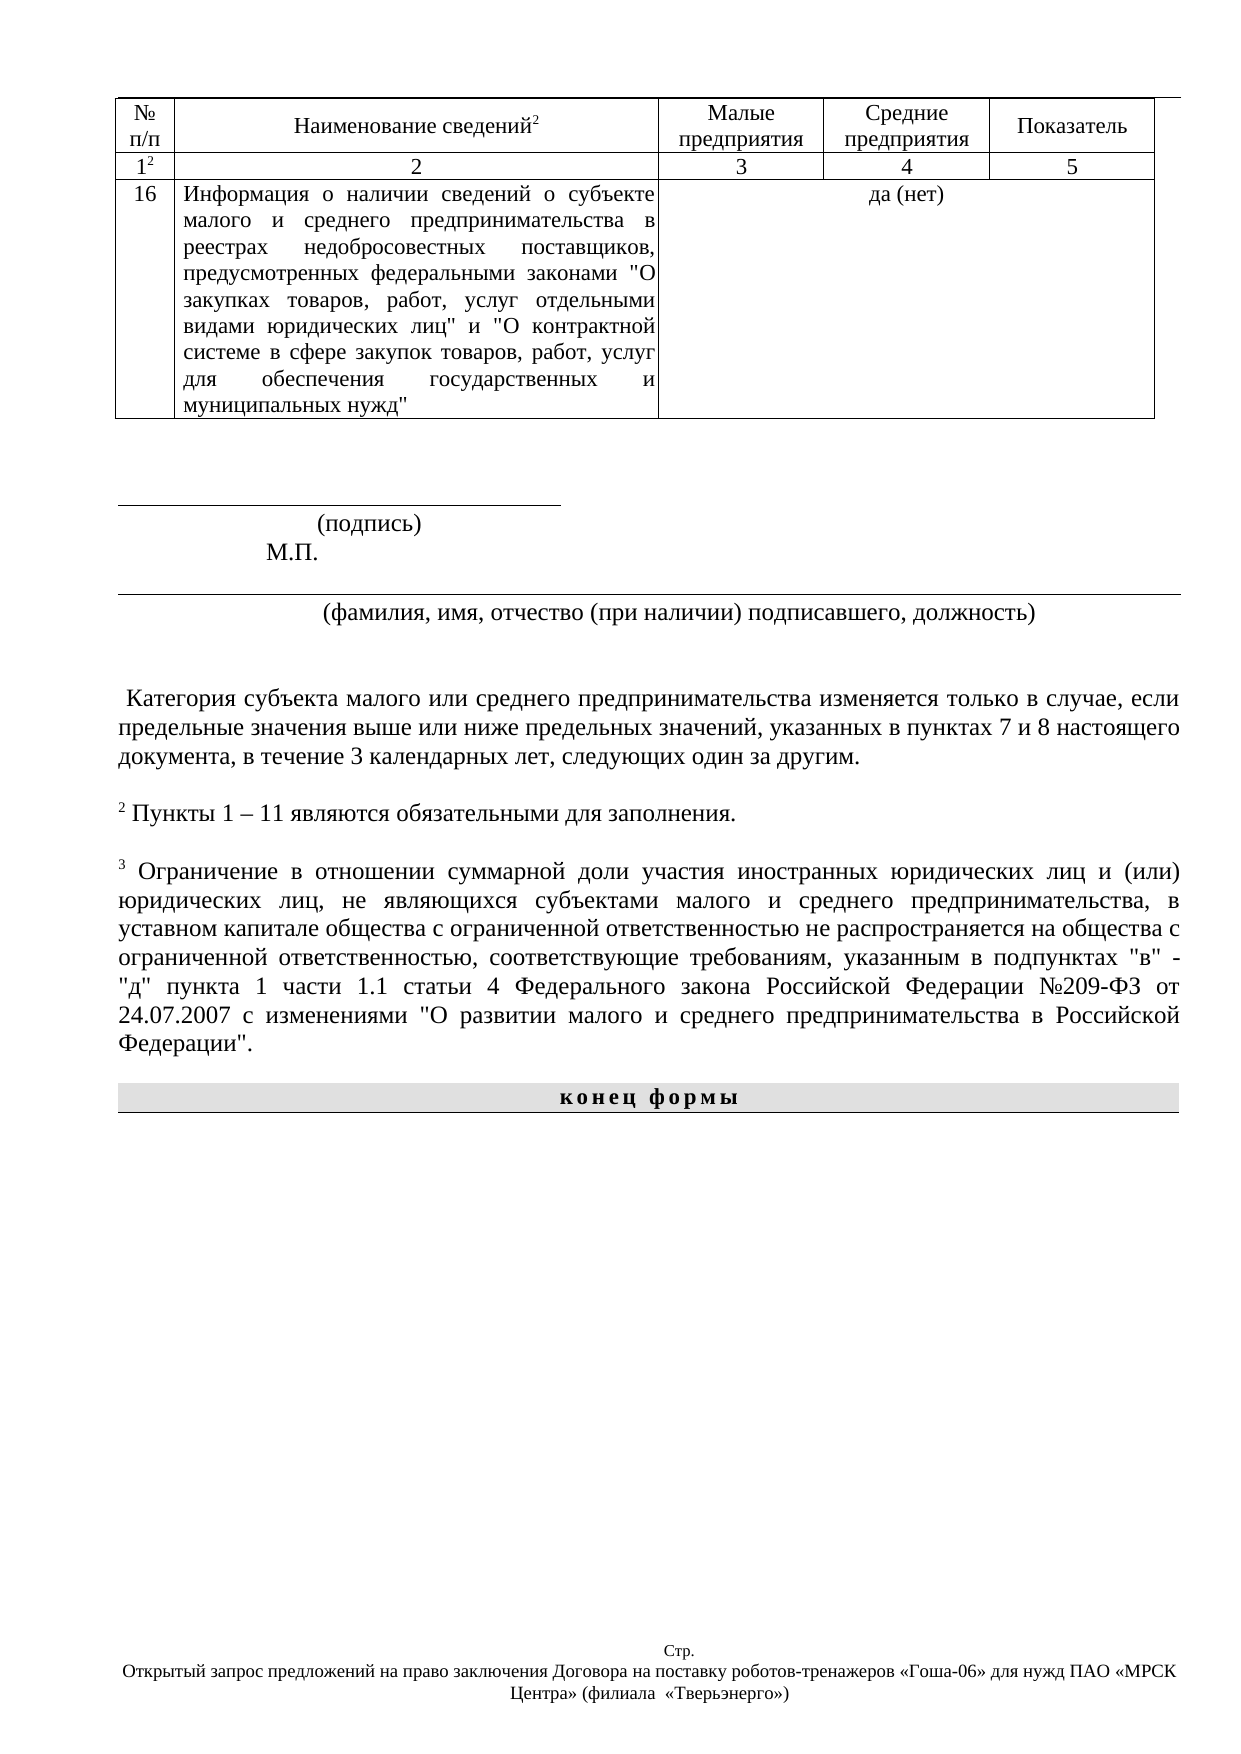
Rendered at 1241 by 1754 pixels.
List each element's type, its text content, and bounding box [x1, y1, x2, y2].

table_cell 2 [175, 153, 658, 179]
table_cell 12 [116, 153, 174, 179]
table_cell да (нет) [659, 180, 1154, 417]
text М.П. [207, 537, 1181, 565]
table_cell 16 [116, 180, 174, 417]
table_cell 3 [659, 153, 823, 179]
table_cell 5 [990, 153, 1154, 179]
text Категория субъекта малого или среднего предпринимательства изменяется только в случае, если предельные значения выше или ниже предельных значений, указанных в пунктах 7 и 8 настоящего документа, в течение 3 календарных лет, следующих один за другим. [118, 683, 1181, 770]
table_header Средние предприятия [824, 99, 989, 152]
text конец формы [118, 1083, 1179, 1112]
text 3 Ограничение в отношении суммарной доли участия иностранных юридических лиц и (или) юридических лиц, не являющихся субъектами малого и среднего предпринимательства, в уставном капитале общества с ограниченной ответственностью не распространяется на общества с ограниченной ответственностью, соответствующие требованиям, указанным в подпунктах "в" - "д" пункта 1 части 1.1 статьи 4 Федерального закона Российской Федерации №209-ФЗ от 24.07.2007 с изменениями "О развитии малого и среднего предпринимательства в Российской Федерации". [118, 856, 1181, 1057]
text 2 Пункты 1 – 11 являются обязательными для заполнения. [118, 798, 1181, 827]
table_header Показатель [990, 99, 1154, 152]
text (фамилия, имя, отчество (при наличии) подписавшего, должность) [118, 595, 1181, 626]
table_cell 4 [824, 153, 989, 179]
table_header № п/п [116, 99, 174, 152]
table_header Малые предприятия [659, 99, 823, 152]
table_header Наименование сведений2 [175, 99, 658, 152]
text (подпись) [118, 506, 561, 537]
table_cell Информация о наличии сведений о субъекте малого и среднего предпринимательства в реестрах недобросовестных поставщиков, предусмотренных федеральными законами "О закупках товаров, работ, услуг отдельными видами юридических лиц" и "О контрактной системе в сфере закупок товаров, работ, услуг для обеспечения государственных и муниципальных нужд" [175, 180, 658, 417]
